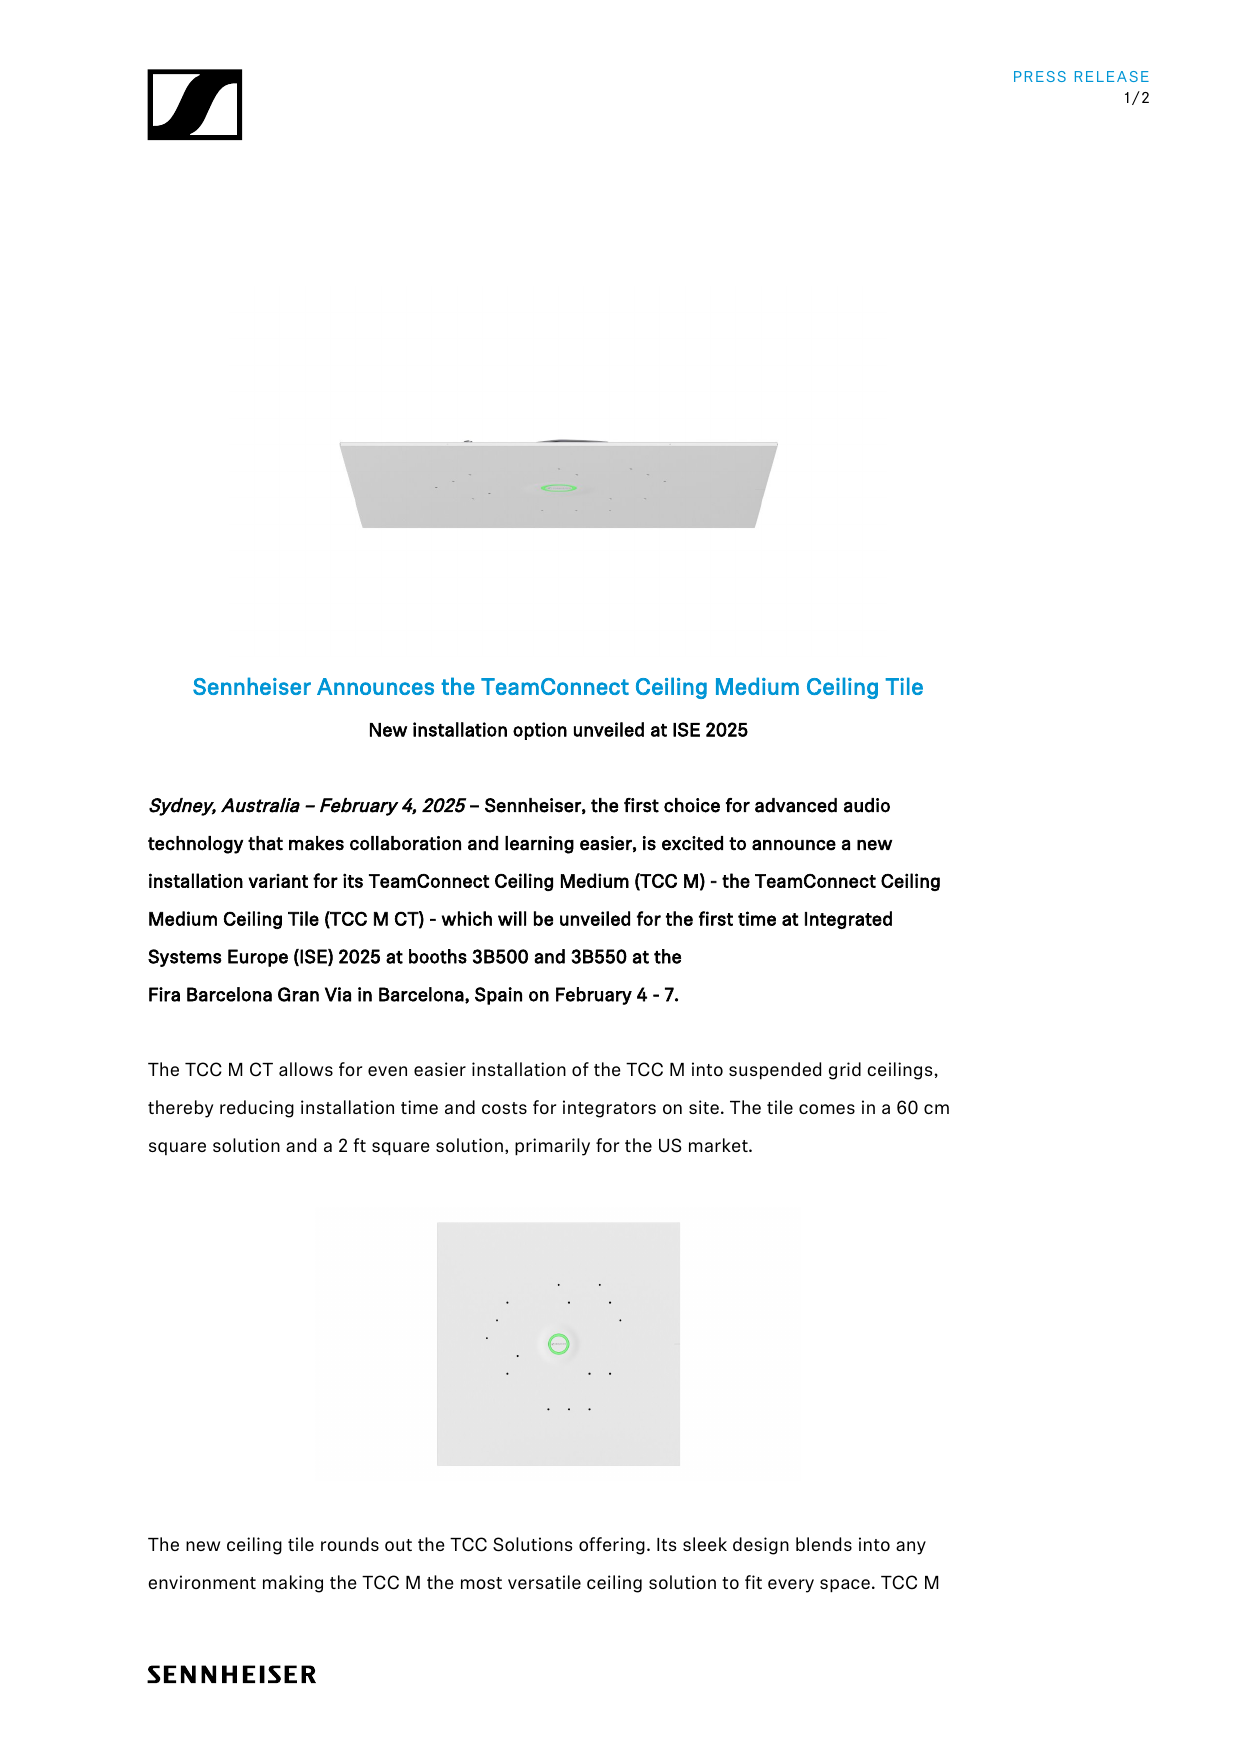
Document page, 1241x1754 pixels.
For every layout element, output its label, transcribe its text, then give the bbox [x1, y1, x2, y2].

text Sydney, Australia – February 4, 2025 – Sennheiser, the first choice for advanced audio technology that makes collaboration and learning easier, is excited to announce a new installation variant for its TeamConnect Ceiling Medium (TCC M) - the TeamConnect Ceiling Medium Ceiling Tile (TCC M CT) - which will be unveiled for the first time at Integrated Systems Europe (ISE) 2025 at booths 3B500 and 3B550 at the [148, 791, 968, 968]
picture [229, 286, 888, 657]
subtitle Sennheiser Announces the TeamConnect Ceiling Medium Ceiling Tile [148, 669, 968, 700]
picture [315, 1207, 802, 1481]
text Fira Barcelona Gran Via in Barcelona, Spain on February 4 - 7. [148, 980, 968, 1006]
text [148, 1531, 968, 1594]
text New installation option unveiled at ISE 2025 [148, 716, 968, 741]
text The TCC M CT allows for even easier installation of the TCC M into suspended grid ceilings, thereby reducing installation time and costs for integrators on site. The tile comes in a 60 cm square solution and a 2 ft square solution, primarily for the US market. [148, 1056, 968, 1157]
